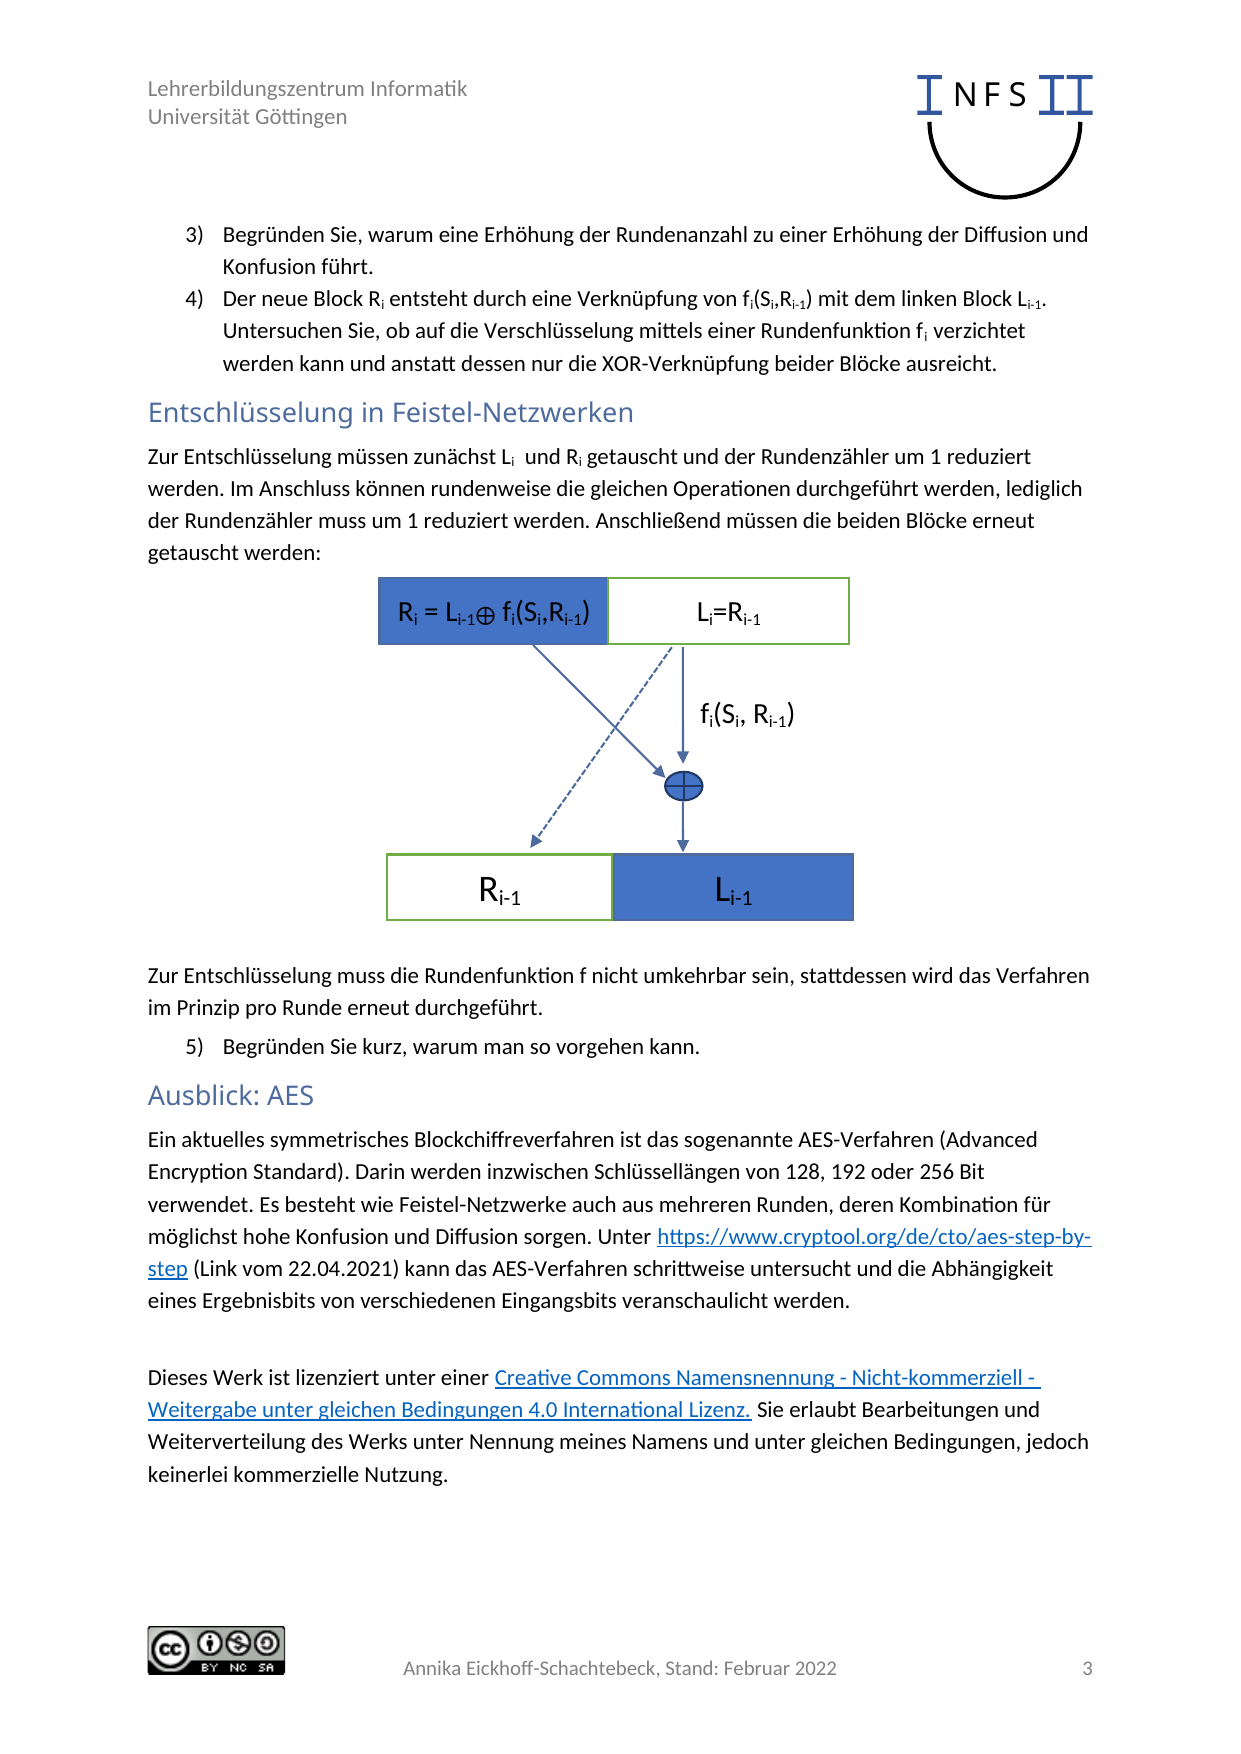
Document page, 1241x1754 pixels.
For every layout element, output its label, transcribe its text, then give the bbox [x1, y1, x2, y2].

text Dieses Werk ist lizenziert unter einer Creative Commons Namensnennung - Nicht-kommerziell - Weitergabe unter gleichen Bedingungen 4.0 International Lizenz. Sie erlaubt Bearbeitungen und Weiterverteilung des Werks unter Nennung meines Namens und unter gleichen Bedingungen, jedoch keinerlei kommerzielle Nutzung. [148, 1363, 1093, 1488]
list Der neue Block Ri entsteht durch eine Verknüpfung von fi(Si,Ri-1) mit dem linken Block Li-1. Untersuchen Sie, ob auf die Verschlüsselung mittels einer Rundenfunktion fi verzichtet werden kann und anstatt dessen nur die XOR-Verknüpfung beider Blöcke ausreicht. [185, 284, 1093, 377]
text Zur Entschlüsselung muss die Rundenfunktion f nicht umkehrbar sein, stattdessen wird das Verfahren im Prinzip pro Runde erneut durchgeführt. [148, 961, 1093, 1022]
text Ein aktuelles symmetrisches Blockchiffreverfahren ist das sogenannte AES-Verfahren (Advanced Encryption Standard). Darin werden inzwischen Schlüssellängen von 128, 192 oder 256 Bit verwendet. Es besteht wie Feistel-Netzwerke auch aus mehreren Runden, deren Kombination für möglichst hohe Konfusion und Diffusion sorgen. Unter https://www.cryptool.org/de/cto/aes-step-by-step (Link vom 22.04.2021) kann das AES-Verfahren schrittweise untersucht und die Abhängigkeit eines Ergebnisbits von verschiedenen Eingangsbits veranschaulicht werden. [148, 1125, 1093, 1314]
list Begründen Sie kurz, warum man so vorgehen kann. [185, 1032, 1093, 1060]
subtitle Ausblick: AES [148, 1077, 1093, 1113]
list Begründen Sie, warum eine Erhöhung der Rundenanzahl zu einer Erhöhung der Diffusion und Konfusion führt. [185, 220, 1093, 280]
picture [147, 1626, 286, 1675]
subtitle Entschlüsselung in Feistel-Netzwerken [148, 393, 1093, 430]
text Zur Entschlüsselung müssen zunächst Li und Ri getauscht und der Rundenzähler um 1 reduziert werden. Im Anschluss können rundenweise die gleichen Operationen durchgeführt werden, lediglich der Rundenzähler muss um 1 reduziert werden. Anschließend müssen die beiden Blöcke erneut getauscht werden: [148, 442, 1093, 567]
